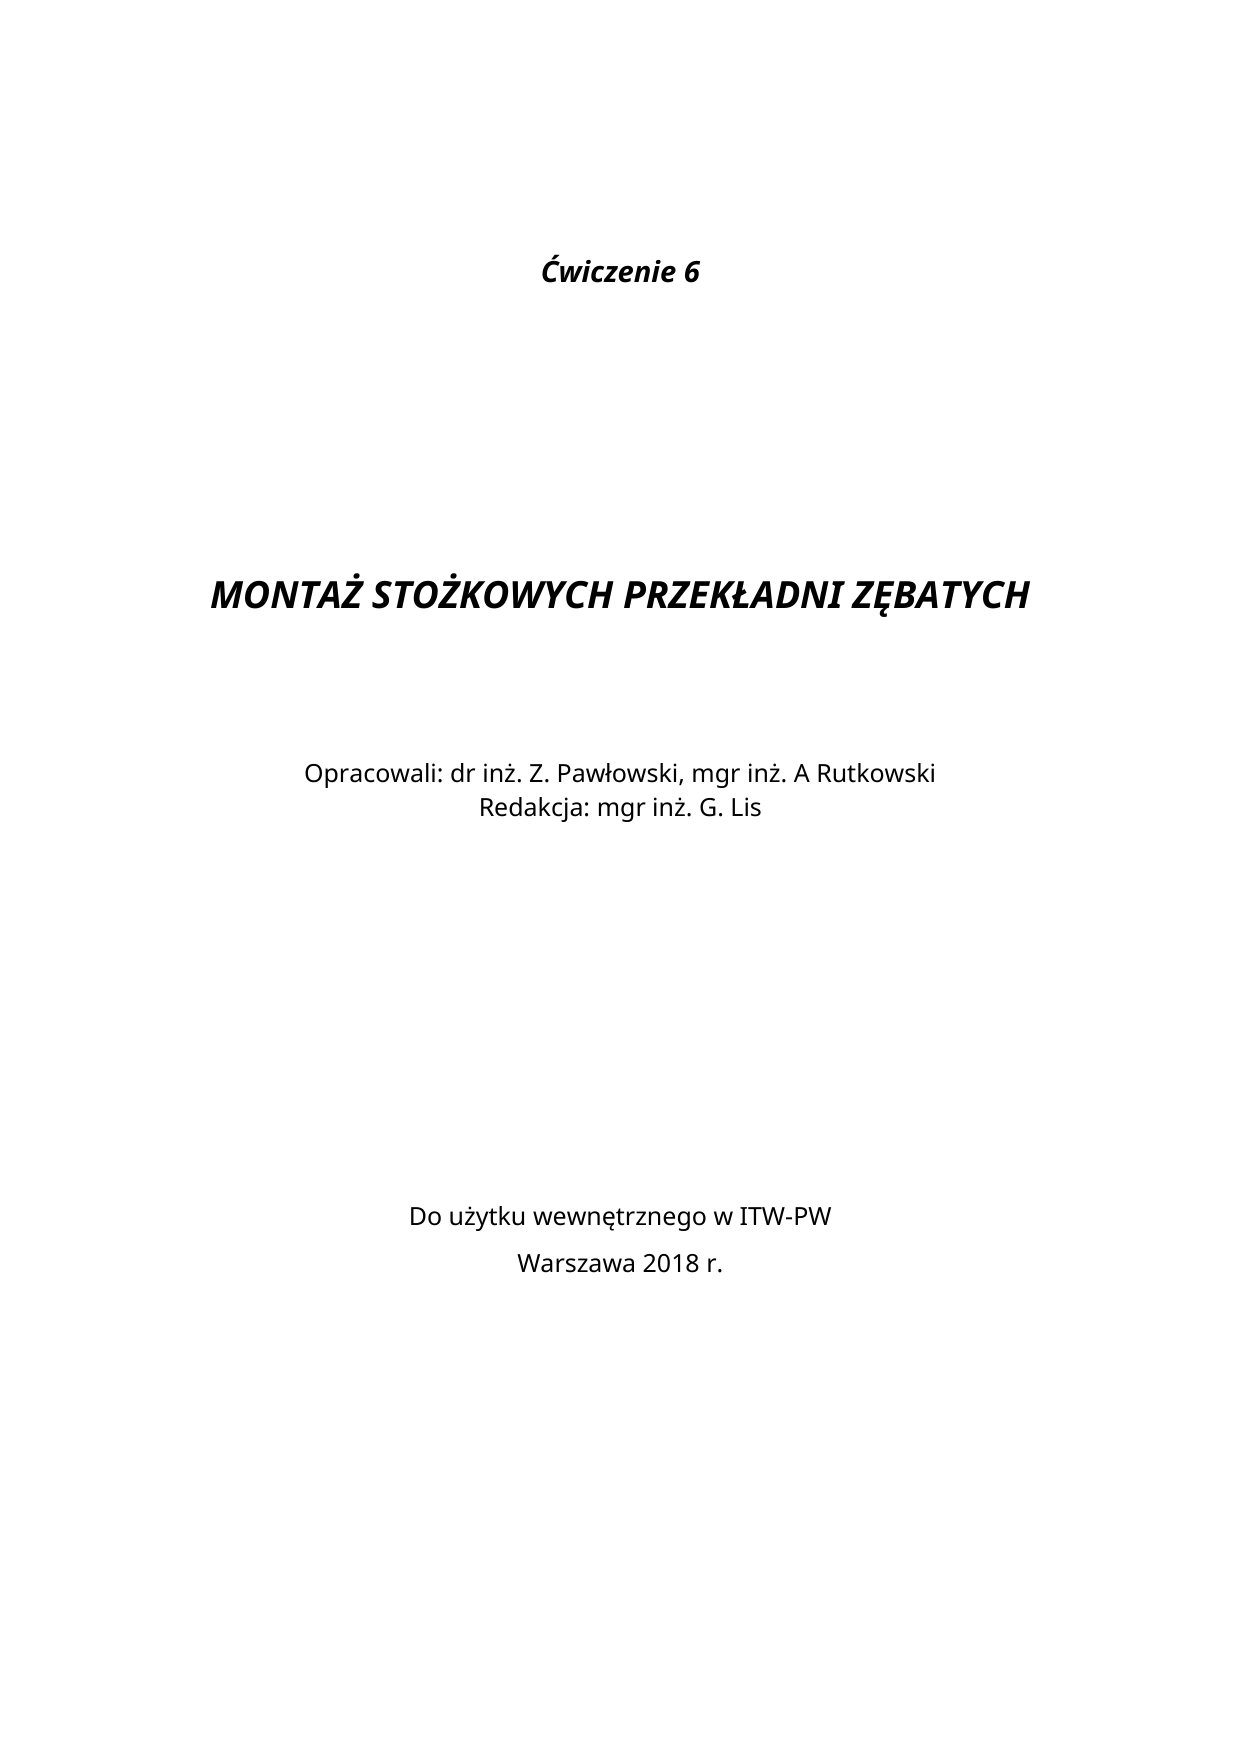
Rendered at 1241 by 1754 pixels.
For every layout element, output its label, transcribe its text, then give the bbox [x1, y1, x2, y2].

text Ćwiczenie 6 [150, 251, 1090, 291]
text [150, 1245, 1090, 1279]
text Redakcja: mgr inż. G. Lis [150, 790, 1090, 824]
text Opracowali: dr inż. Z. Pawłowski, mgr inż. A Rutkowski [150, 756, 1090, 790]
text MONTAŻ STOŻKOWYCH PRZEKŁADNI ZĘBATYCH [150, 569, 1090, 620]
text Do użytku wewnętrznego w ITW-PW [150, 1199, 1090, 1233]
